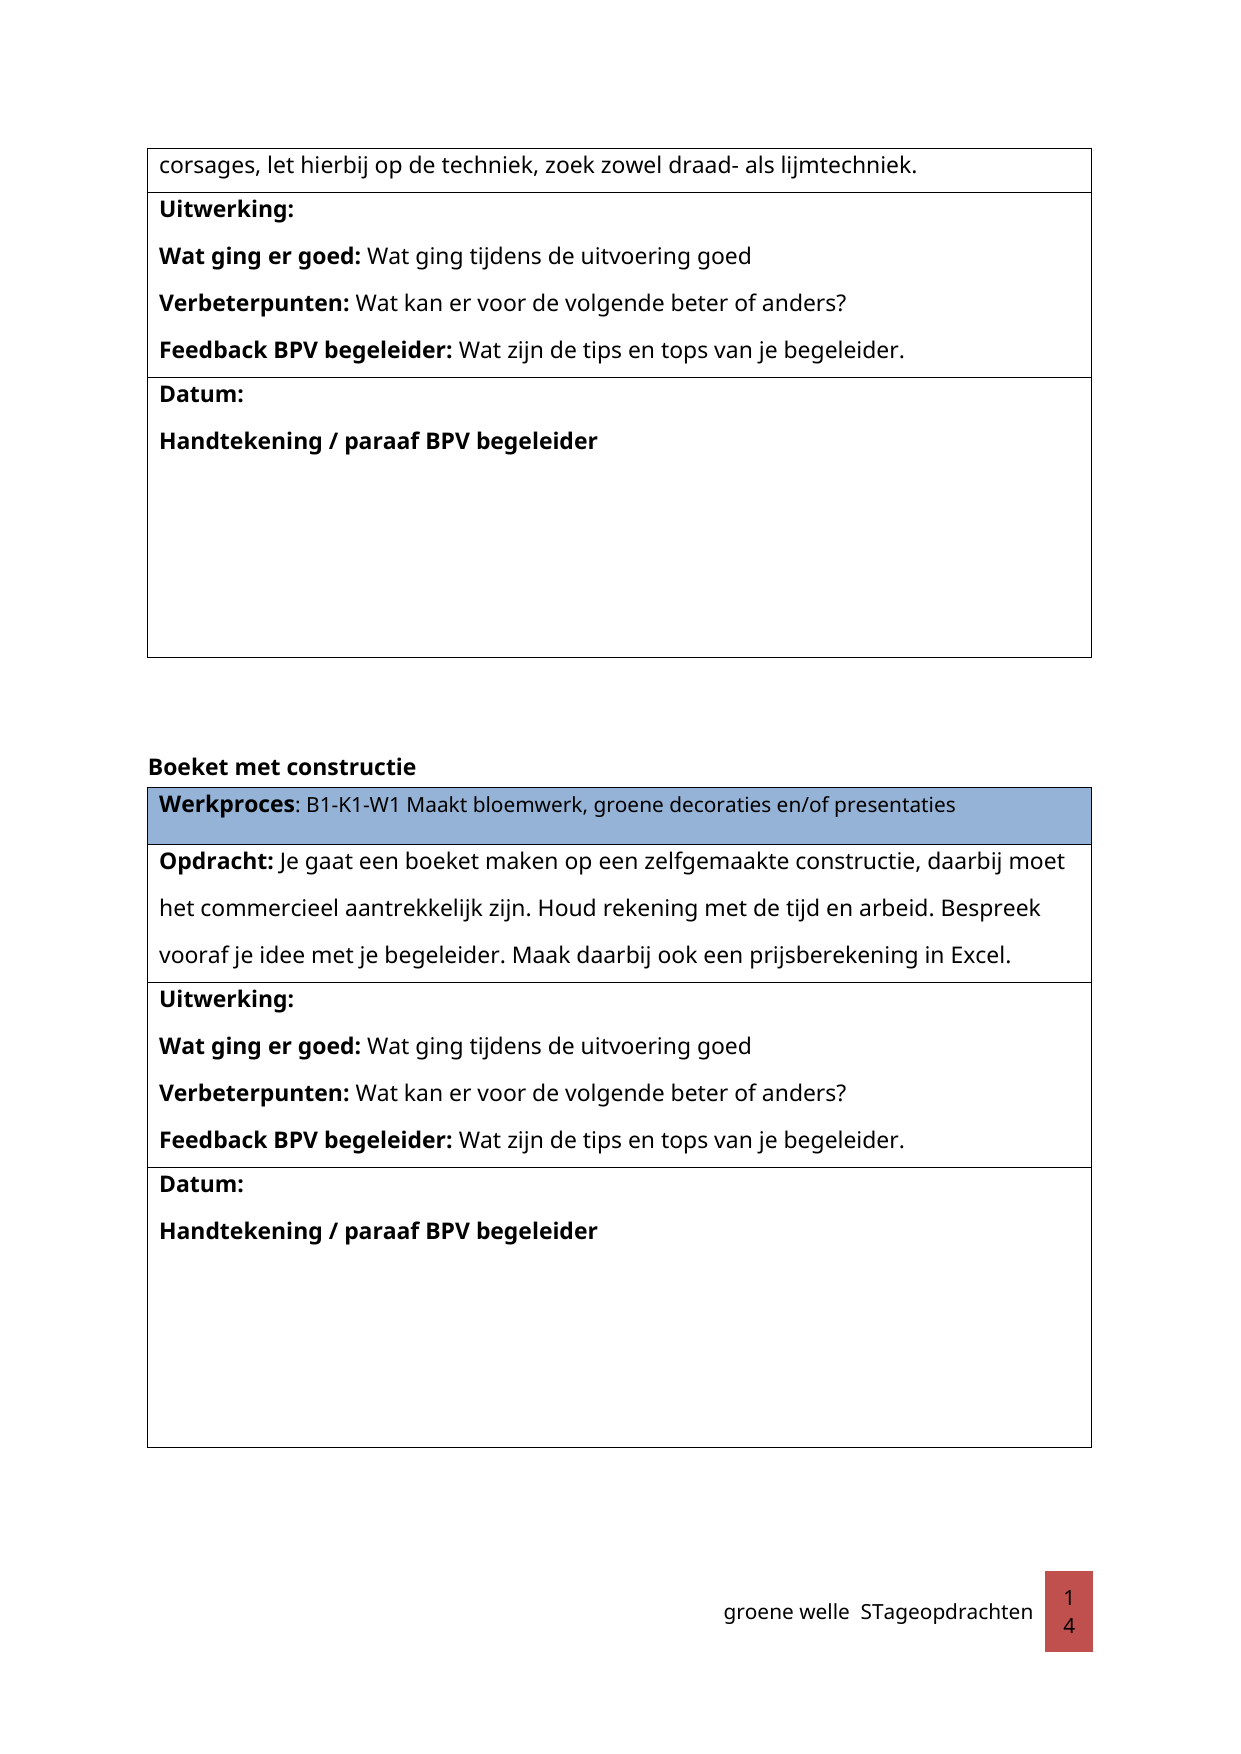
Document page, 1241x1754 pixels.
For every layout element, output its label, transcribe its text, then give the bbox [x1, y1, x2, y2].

table_cell Datum: Handtekening / paraaf BPV begeleider [148, 378, 1091, 657]
table_cell Uitwerking: Wat ging er goed: Wat ging tijdens de uitvoering goed Verbeterpunten: Wat kan er voor de volgende beter of anders? Feedback BPV begeleider: Wat zijn de tips en tops van je begeleider. [148, 983, 1091, 1167]
table_cell Datum: Handtekening / paraaf BPV begeleider [148, 1168, 1091, 1447]
table_cell Uitwerking: Wat ging er goed: Wat ging tijdens de uitvoering goed Verbeterpunten: Wat kan er voor de volgende beter of anders? Feedback BPV begeleider: Wat zijn de tips en tops van je begeleider. [148, 193, 1091, 377]
subtitle Boeket met constructie [148, 751, 1093, 782]
table_cell Opdracht: Je gaat een boeket maken op een zelfgemaakte constructie, daarbij moet het commercieel aantrekkelijk zijn. Houd rekening met de tijd en arbeid. Bespreek vooraf je idee met je begeleider. Maak daarbij ook een prijsberekening in Excel. [148, 845, 1091, 982]
table_header Werkproces: B1-K1-W1 Maakt bloemwerk, groene decoraties en/of presentaties [148, 788, 1091, 844]
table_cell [148, 149, 1091, 192]
